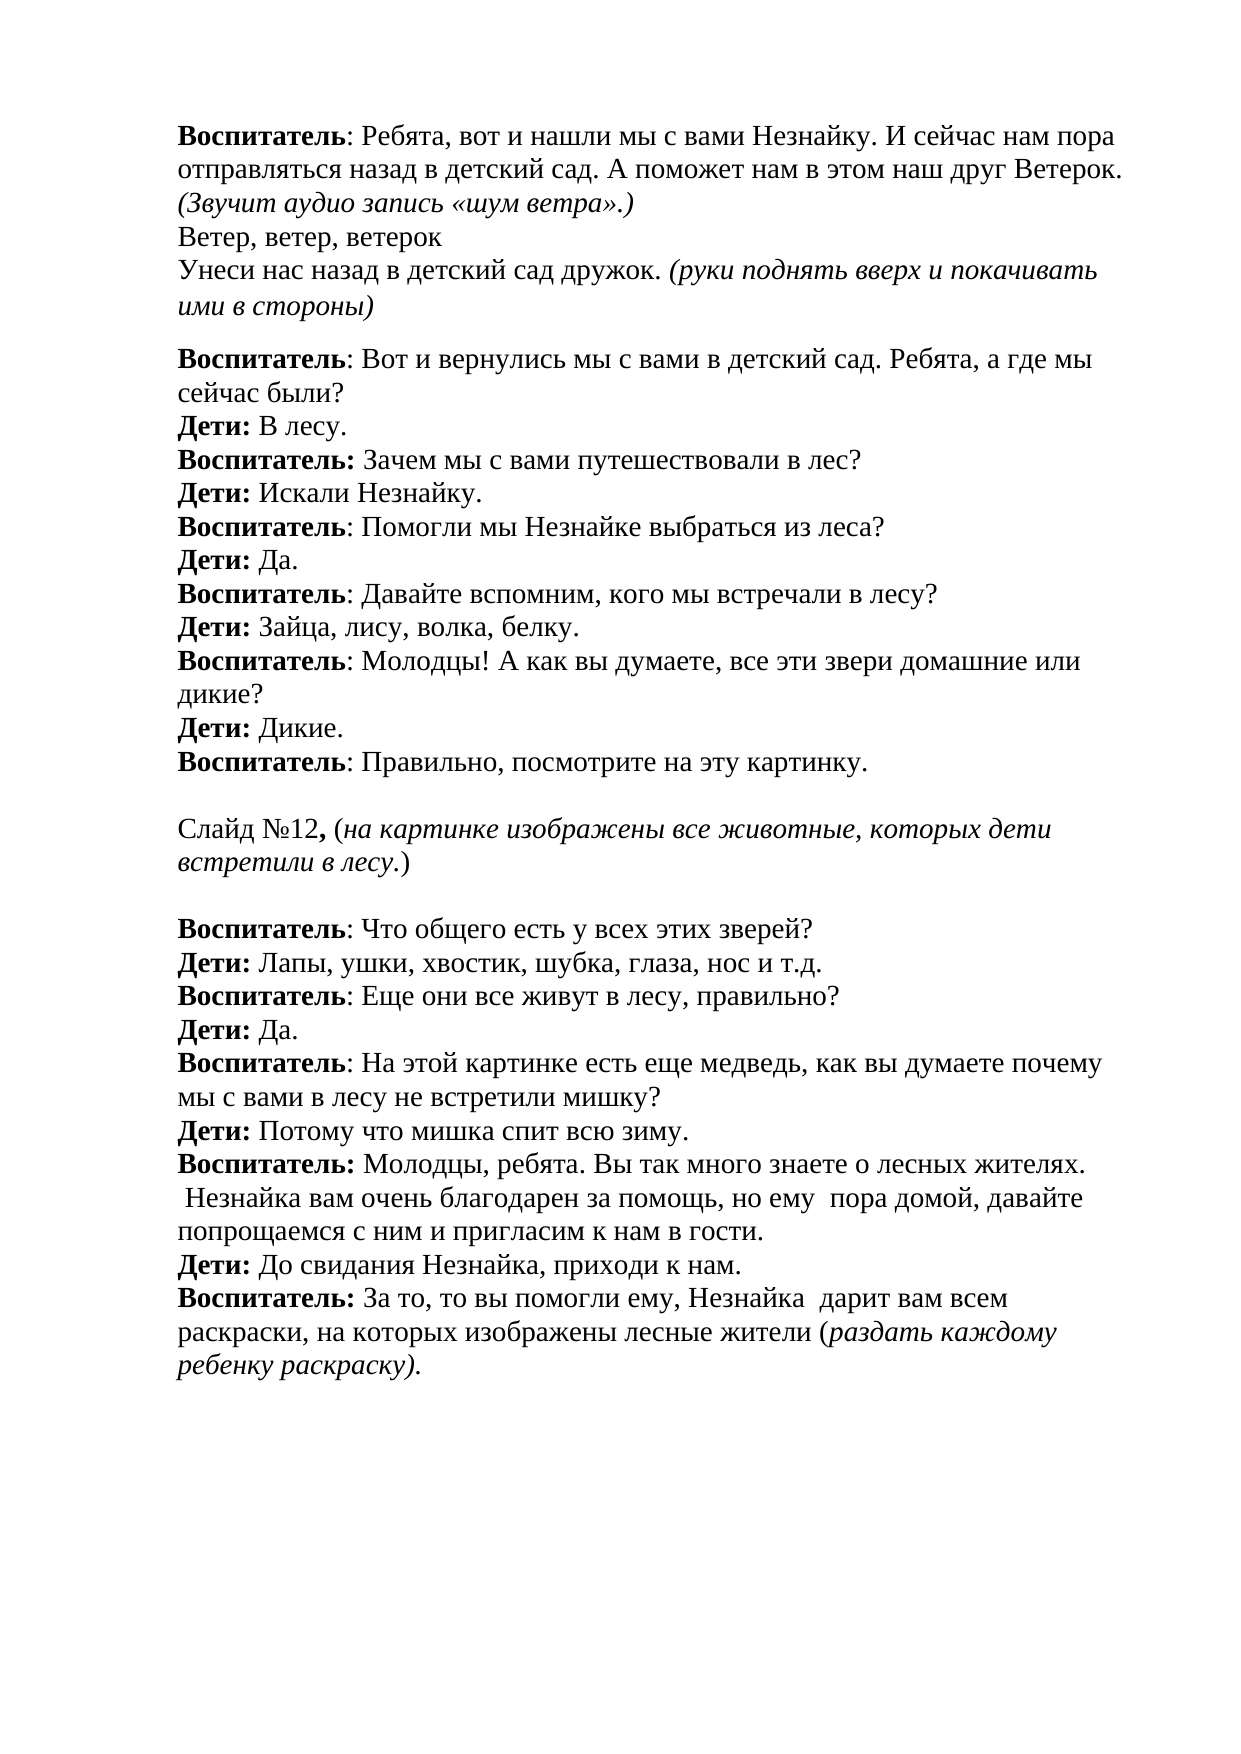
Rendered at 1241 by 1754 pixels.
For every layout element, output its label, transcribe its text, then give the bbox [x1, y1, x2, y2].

text Дети: Искали Незнайку. [177, 475, 1141, 509]
text Воспитатель: Давайте вспомним, кого мы встречали в лесу? [177, 576, 1141, 609]
text Дети: Лапы, ушки, хвостик, шубка, глаза, нос и т.д. [177, 945, 1141, 978]
text Воспитатель: Ребята, вот и нашли мы с вами Незнайку. И сейчас нам пора отправляться назад в детский сад. А поможет нам в этом наш друг Ветерок. [177, 118, 1141, 185]
text (Звучит аудио запись «шум ветра».) [177, 185, 1141, 219]
text Воспитатель: Молодцы! А как вы думаете, все эти звери домашние или дикие? [177, 643, 1141, 710]
text Слайд №12, (на картинке изображены все животные, которых дети встретили в лесу.) [177, 811, 1141, 878]
text Дети: До свидания Незнайка, приходи к нам. [177, 1247, 1141, 1280]
text Дети: В лесу. [177, 408, 1141, 442]
text Воспитатель: Правильно, посмотрите на эту картинку. [177, 744, 1141, 777]
text Воспитатель: Еще они все живут в лесу, правильно? [177, 978, 1141, 1012]
text Воспитатель: Зачем мы с вами путешествовали в лес? [177, 442, 1141, 475]
text Дети: Дикие. [177, 710, 1141, 744]
text Воспитатель: Помогли мы Незнайке выбраться из леса? [177, 509, 1141, 542]
text Воспитатель: Что общего есть у всех этих зверей? [177, 911, 1141, 945]
text Ветер, ветер, ветерок [177, 219, 1141, 252]
text Воспитатель: На этой картинке есть еще медведь, как вы думаете почему мы с вами в лесу не встретили мишку? [177, 1046, 1141, 1113]
text Дети: Потому что мишка спит всю зиму. [177, 1113, 1141, 1146]
text Дети: Да. [177, 542, 1141, 576]
text Воспитатель: За то, то вы помогли ему, Незнайка дарит вам всем раскраски, на которых изображены лесные жители (раздать каждому ребенку раскраску). [177, 1280, 1141, 1381]
text Воспитатель: Вот и вернулись мы с вами в детский сад. Ребята, а где мы сейчас были? [177, 341, 1141, 408]
text Дети: Да. [177, 1012, 1141, 1046]
text Незнайка вам очень благодарен за помощь, но ему пора домой, давайте попрощаемся с ним и пригласим к нам в гости. [177, 1180, 1141, 1247]
text Воспитатель: Молодцы, ребята. Вы так много знаете о лесных жителях. [177, 1146, 1141, 1180]
text Унеси нас назад в детский сад дружок. (руки поднять вверх и покачивать ими в стороны) [177, 252, 1152, 322]
text Дети: Зайца, лису, волка, белку. [177, 609, 1141, 643]
